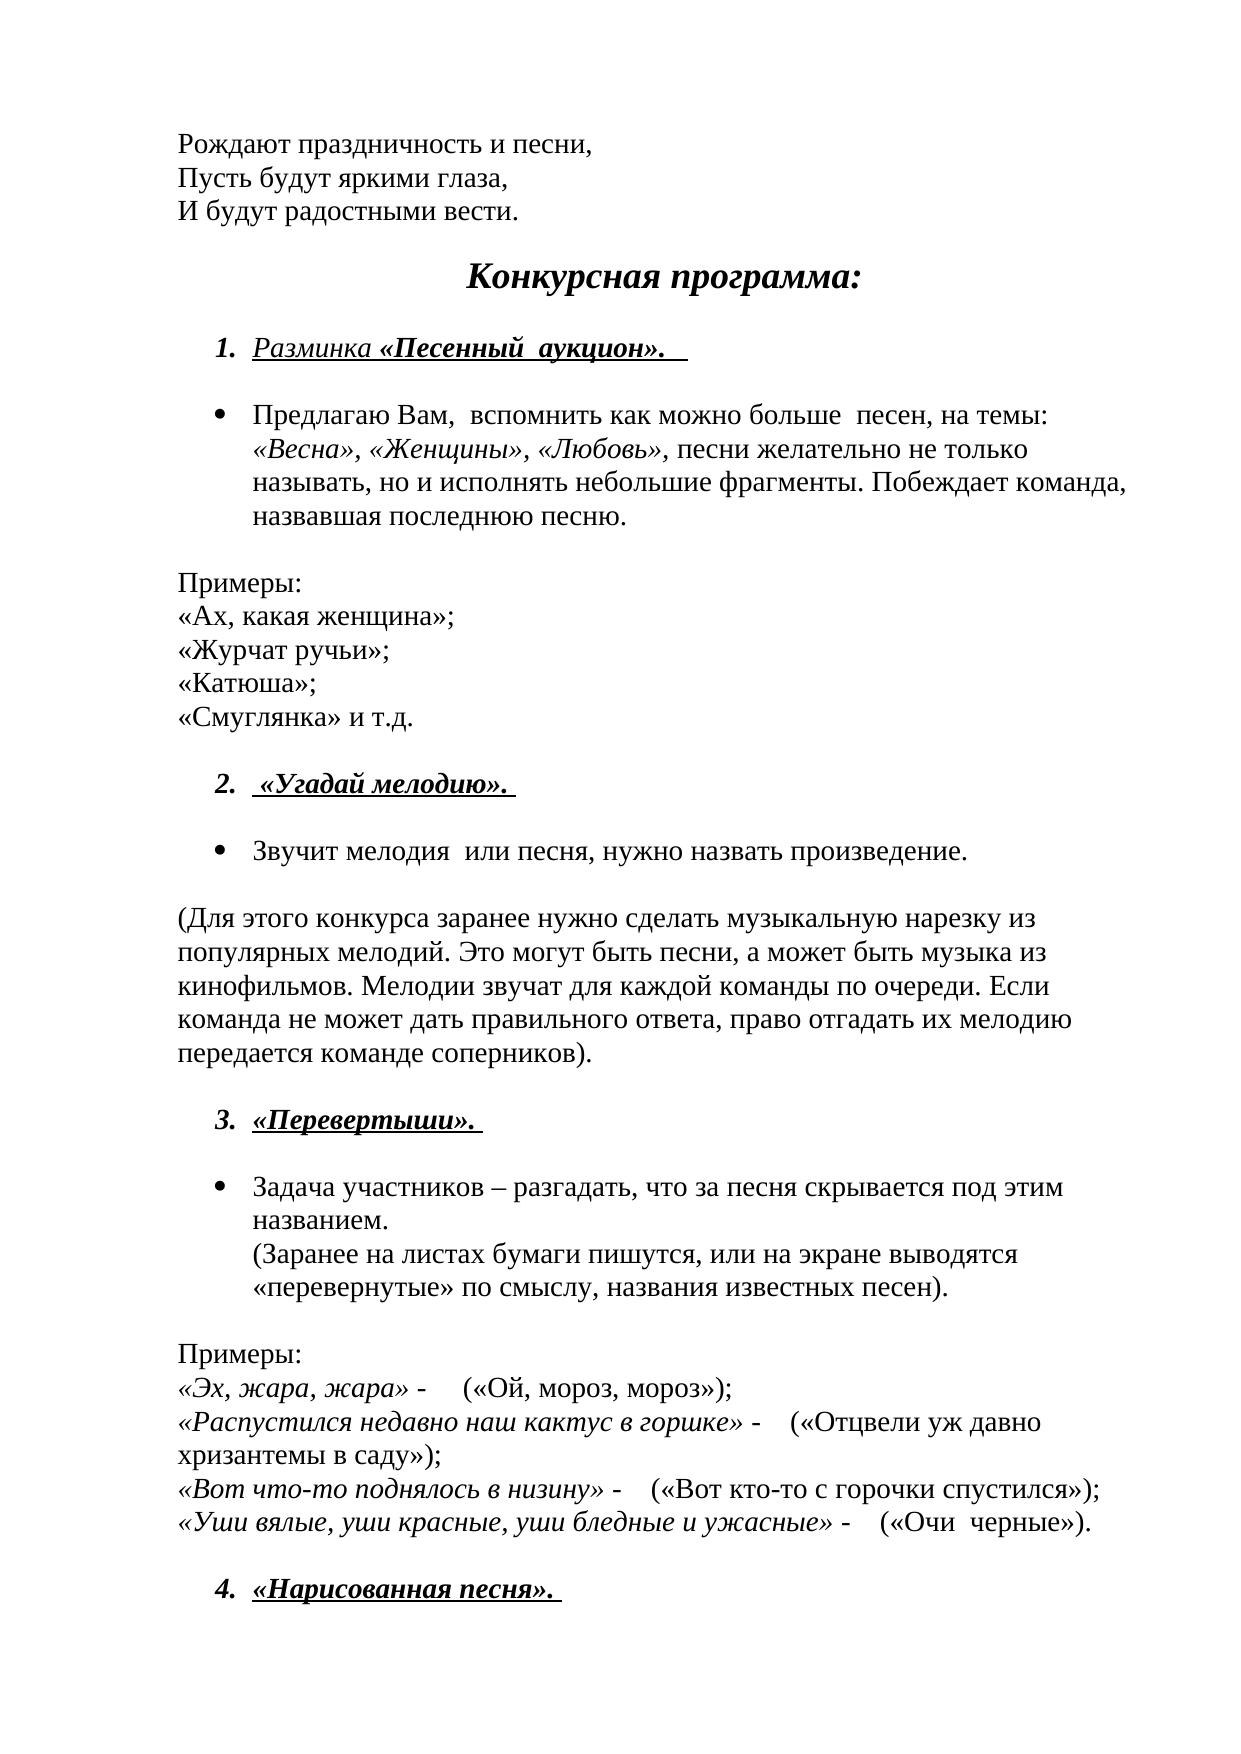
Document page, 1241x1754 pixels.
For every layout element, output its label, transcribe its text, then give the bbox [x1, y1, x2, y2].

list «Угадай мелодию». [215, 766, 1152, 800]
list Предлагаю Вам, вспомнить как можно больше песен, на темы: «Весна», «Женщины», «Любовь», песни желательно не только называть, но и исполнять небольшие фрагменты. Побеждает команда, назвавшая последнюю песню. [215, 397, 1152, 531]
text «Уши вялые, уши красные, уши бледные и ужасные» - («Очи черные»). [177, 1504, 1152, 1538]
text «Ах, какая женщина»; [177, 598, 1152, 632]
text Примеры: [177, 565, 1152, 598]
text «Журчат ручьи»; [177, 632, 1152, 666]
text Конкурсная программа: [177, 253, 1152, 297]
list «Нарисованная песня». [215, 1571, 1152, 1605]
list Задача участников – разгадать, что за песня скрывается под этим названием. [215, 1169, 1152, 1236]
text «Распустился недавно наш кактус в горшке» - («Отцвели уж давно хризантемы в саду»); [177, 1404, 1152, 1471]
list «Перевертыши». [215, 1102, 1152, 1135]
text «Смуглянка» и т.д. [177, 699, 1152, 733]
text Рождают праздничность и песни, Пусть будут яркими глаза, И будут радостными вести. [177, 126, 1152, 253]
text «Катюша»; [177, 666, 1152, 699]
list Звучит мелодия или песня, нужно назвать произведение. [215, 833, 1152, 867]
list Разминка «Песенный аукцион». [215, 330, 1152, 364]
text «Эх, жара, жара» - («Ой, мороз, мороз»); [177, 1370, 1152, 1404]
text (Заранее на листах бумаги пишутся, или на экране выводятся «перевернутые» по смыслу, названия известных песен). [252, 1236, 1152, 1303]
text «Вот что-то поднялось в низину» - («Вот кто-то с горочки спустился»); [177, 1471, 1152, 1504]
text (Для этого конкурса заранее нужно сделать музыкальную нарезку из популярных мелодий. Это могут быть песни, а может быть музыка из кинофильмов. Мелодии звучат для каждой команды по очереди. Если команда не может дать правильного ответа, право отгадать их мелодию передается команде соперников). [177, 867, 1152, 1068]
text Примеры: [177, 1337, 1152, 1370]
